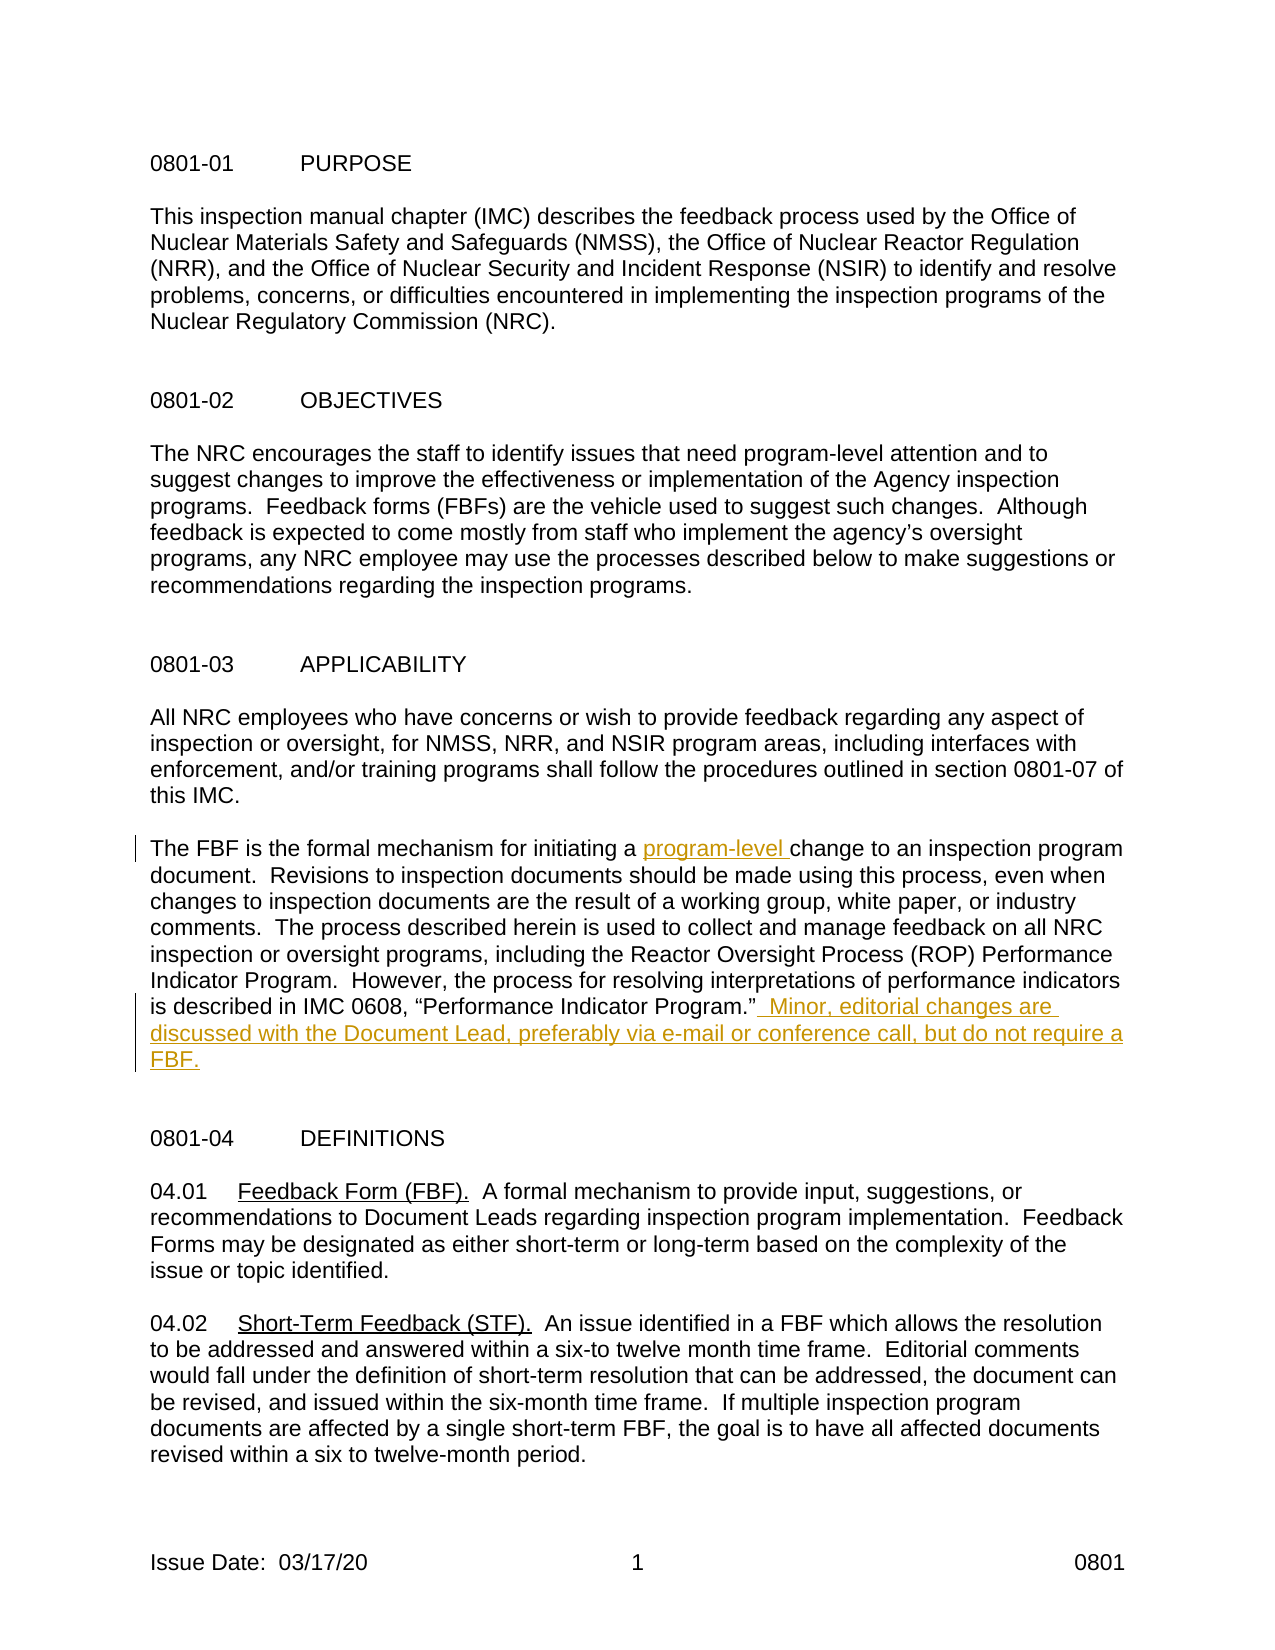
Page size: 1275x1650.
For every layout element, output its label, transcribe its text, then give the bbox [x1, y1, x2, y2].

text 0801-01 PURPOSE [150, 150, 1125, 176]
text All NRC employees who have concerns or wish to provide feedback regarding any aspect of inspection or oversight, for NMSS, NRR, and NSIR program areas, including interfaces with enforcement, and/or training programs shall follow the procedures outlined in section 0801-07 of this IMC. [150, 703, 1125, 809]
text 0801-03 APPLICABILITY [150, 651, 1125, 677]
text 0801-02 OBJECTIVES [150, 387, 1125, 413]
text 0801-04 DEFINITIONS [150, 1125, 1125, 1151]
text The NRC encourages the staff to identify issues that need program-level attention and to suggest changes to improve the effectiveness or implementation of the Agency inspection programs. Feedback forms (FBFs) are the vehicle used to suggest such changes. Although feedback is expected to come mostly from staff who implement the agency’s oversight programs, any NRC employee may use the processes described below to make suggestions or recommendations regarding the inspection programs. [150, 440, 1125, 598]
text 04.01 Feedback Form (FBF). A formal mechanism to provide input, suggestions, or recommendations to Document Leads regarding inspection program implementation. Feedback Forms may be designated as either short-term or long-term based on the complexity of the issue or topic identified. [150, 1178, 1125, 1283]
text The FBF is the formal mechanism for initiating a change to an inspection program document. Revisions to inspection documents should be made using this process, even when changes to inspection documents are the result of a working group, white paper, or industry comments. The process described herein is used to collect and manage feedback on all NRC inspection or oversight programs, including the Reactor Oversight Process (ROP) Performance Indicator Program. However, the process for resolving interpretations of performance indicators is described in IMC 0608, “Performance Indicator Program.” [150, 835, 1125, 1072]
text This inspection manual chapter (IMC) describes the feedback process used by the Office of Nuclear Materials Safety and Safeguards (NMSS), the Office of Nuclear Reactor Regulation (NRR), and the Office of Nuclear Security and Incident Response (NSIR) to identify and resolve problems, concerns, or difficulties encountered in implementing the inspection programs of the Nuclear Regulatory Commission (NRC). [150, 203, 1125, 334]
text 04.02 Short-Term Feedback (STF). An issue identified in a FBF which allows the resolution to be addressed and answered within a six-to twelve month time frame. Editorial comments would fall under the definition of short-term resolution that can be addressed, the document can be revised, and issued within the six-month time frame. If multiple inspection program documents are affected by a single short-term FBF, the goal is to have all affected documents revised within a six to twelve-month period. [150, 1309, 1125, 1468]
